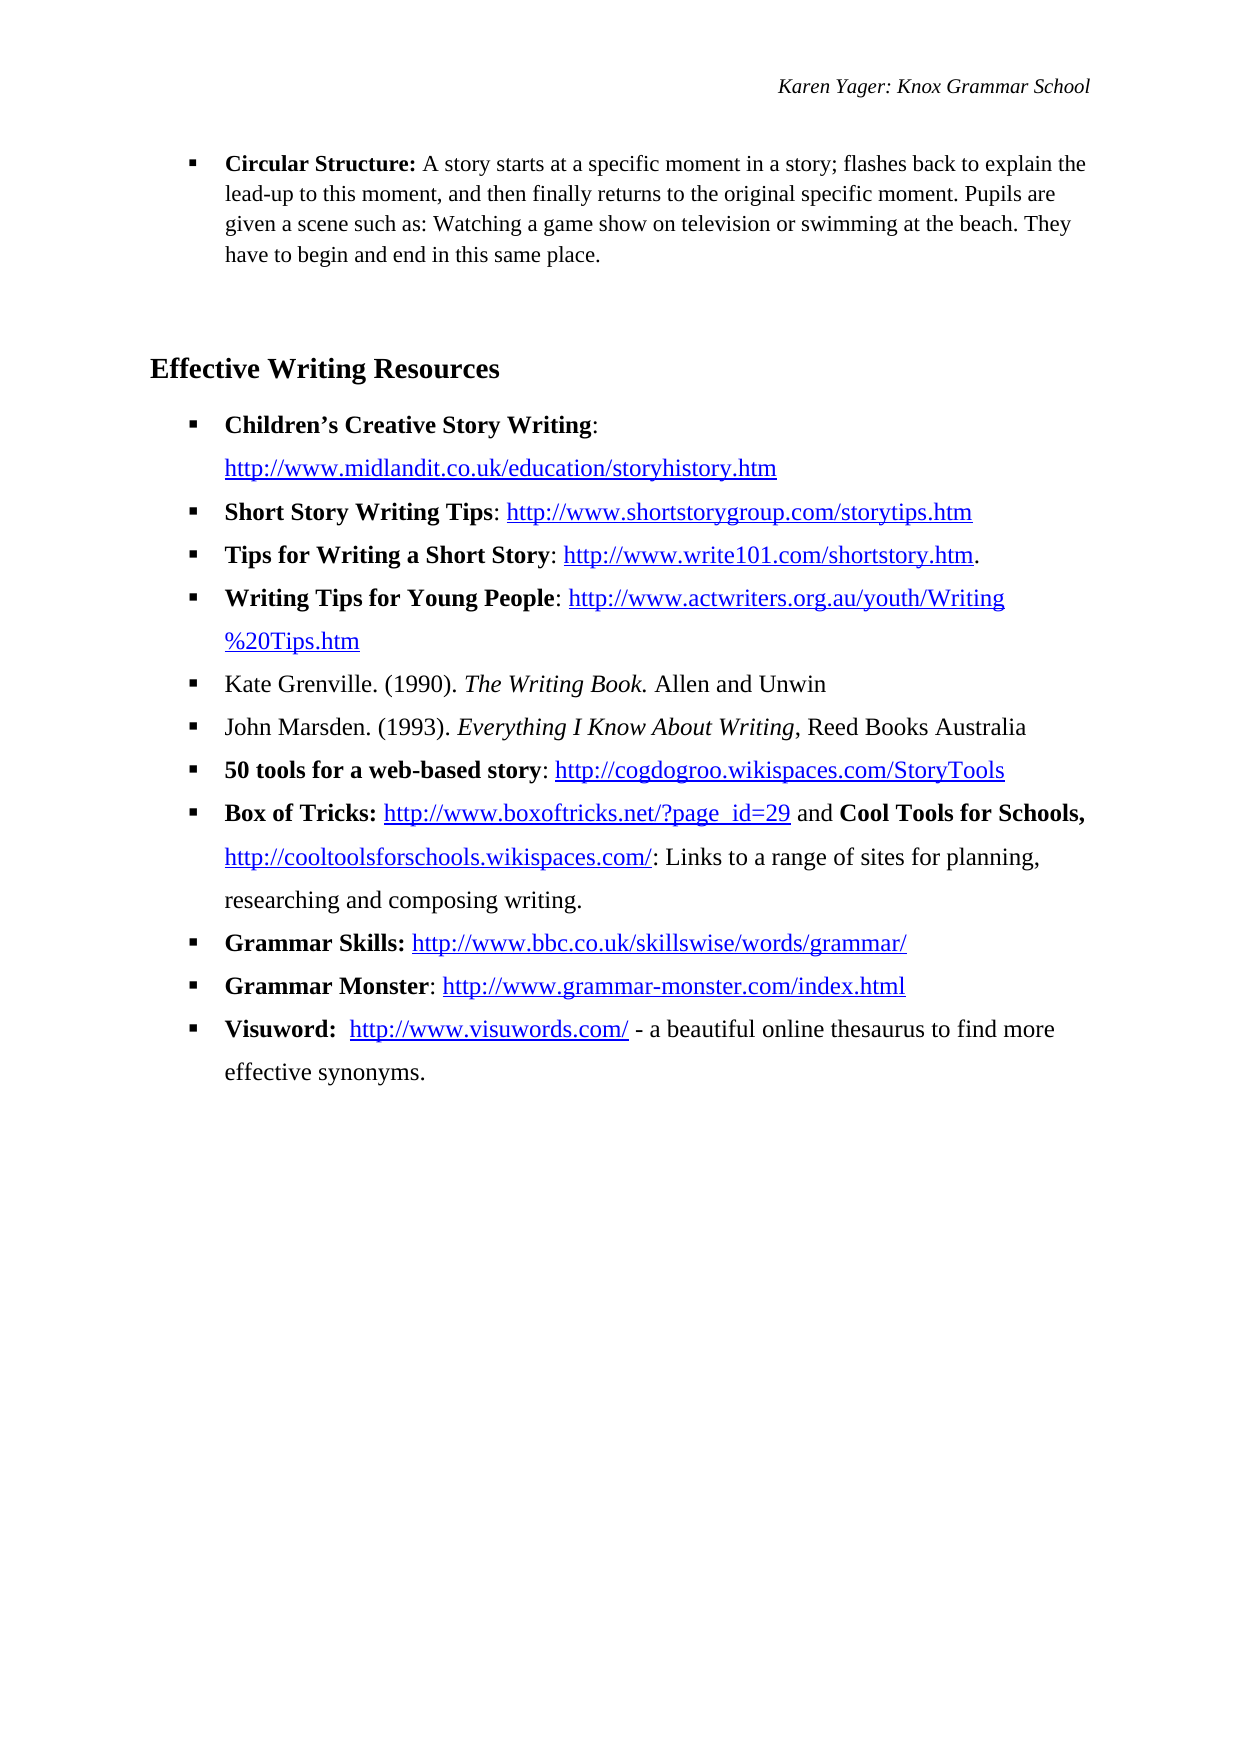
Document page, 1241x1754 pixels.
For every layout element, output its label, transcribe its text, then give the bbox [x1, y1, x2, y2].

list Short Story Writing Tips: http://www.shortstorygroup.com/storytips.htm [187, 497, 1090, 525]
list Writing Tips for Young People: http://www.actwriters.org.au/youth/Writing%20Tips.htm [187, 583, 1090, 655]
list Circular Structure: A story starts at a specific moment in a story; flashes back to explain the lead-up to this moment, and then finally returns to the original specific moment. Pupils are given a scene such as: Watching a game show on television or swimming at the beach. They have to begin and end in this same place. [187, 150, 1090, 267]
list Tips for Writing a Short Story: http://www.write101.com/shortstory.htm. [187, 540, 1090, 568]
list Visuword: http://www.visuwords.com/ - a beautiful online thesaurus to find more effective synonyms. [187, 1014, 1090, 1086]
text Effective Writing Resources [150, 351, 1090, 384]
list John Marsden. (1993). Everything I Know About Writing, Reed Books Australia [187, 712, 1090, 741]
list Grammar Monster: http://www.grammar-monster.com/index.html [187, 971, 1090, 1000]
list Kate Grenville. (1990). The Writing Book. Allen and Unwin [187, 669, 1090, 698]
list Box of Tricks: http://www.boxoftricks.net/?page_id=29 and Cool Tools for Schools, http://cooltoolsforschools.wikispaces.com/: Links to a range of sites for planning, researching and composing writing. [187, 798, 1090, 913]
list Children’s Creative Story Writing: http://www.midlandit.co.uk/education/storyhistory.htm [187, 410, 1090, 482]
list Grammar Skills: http://www.bbc.co.uk/skillswise/words/grammar/ [187, 928, 1090, 957]
list 50 tools for a web-based story: http://cogdogroo.wikispaces.com/StoryTools [187, 755, 1090, 784]
